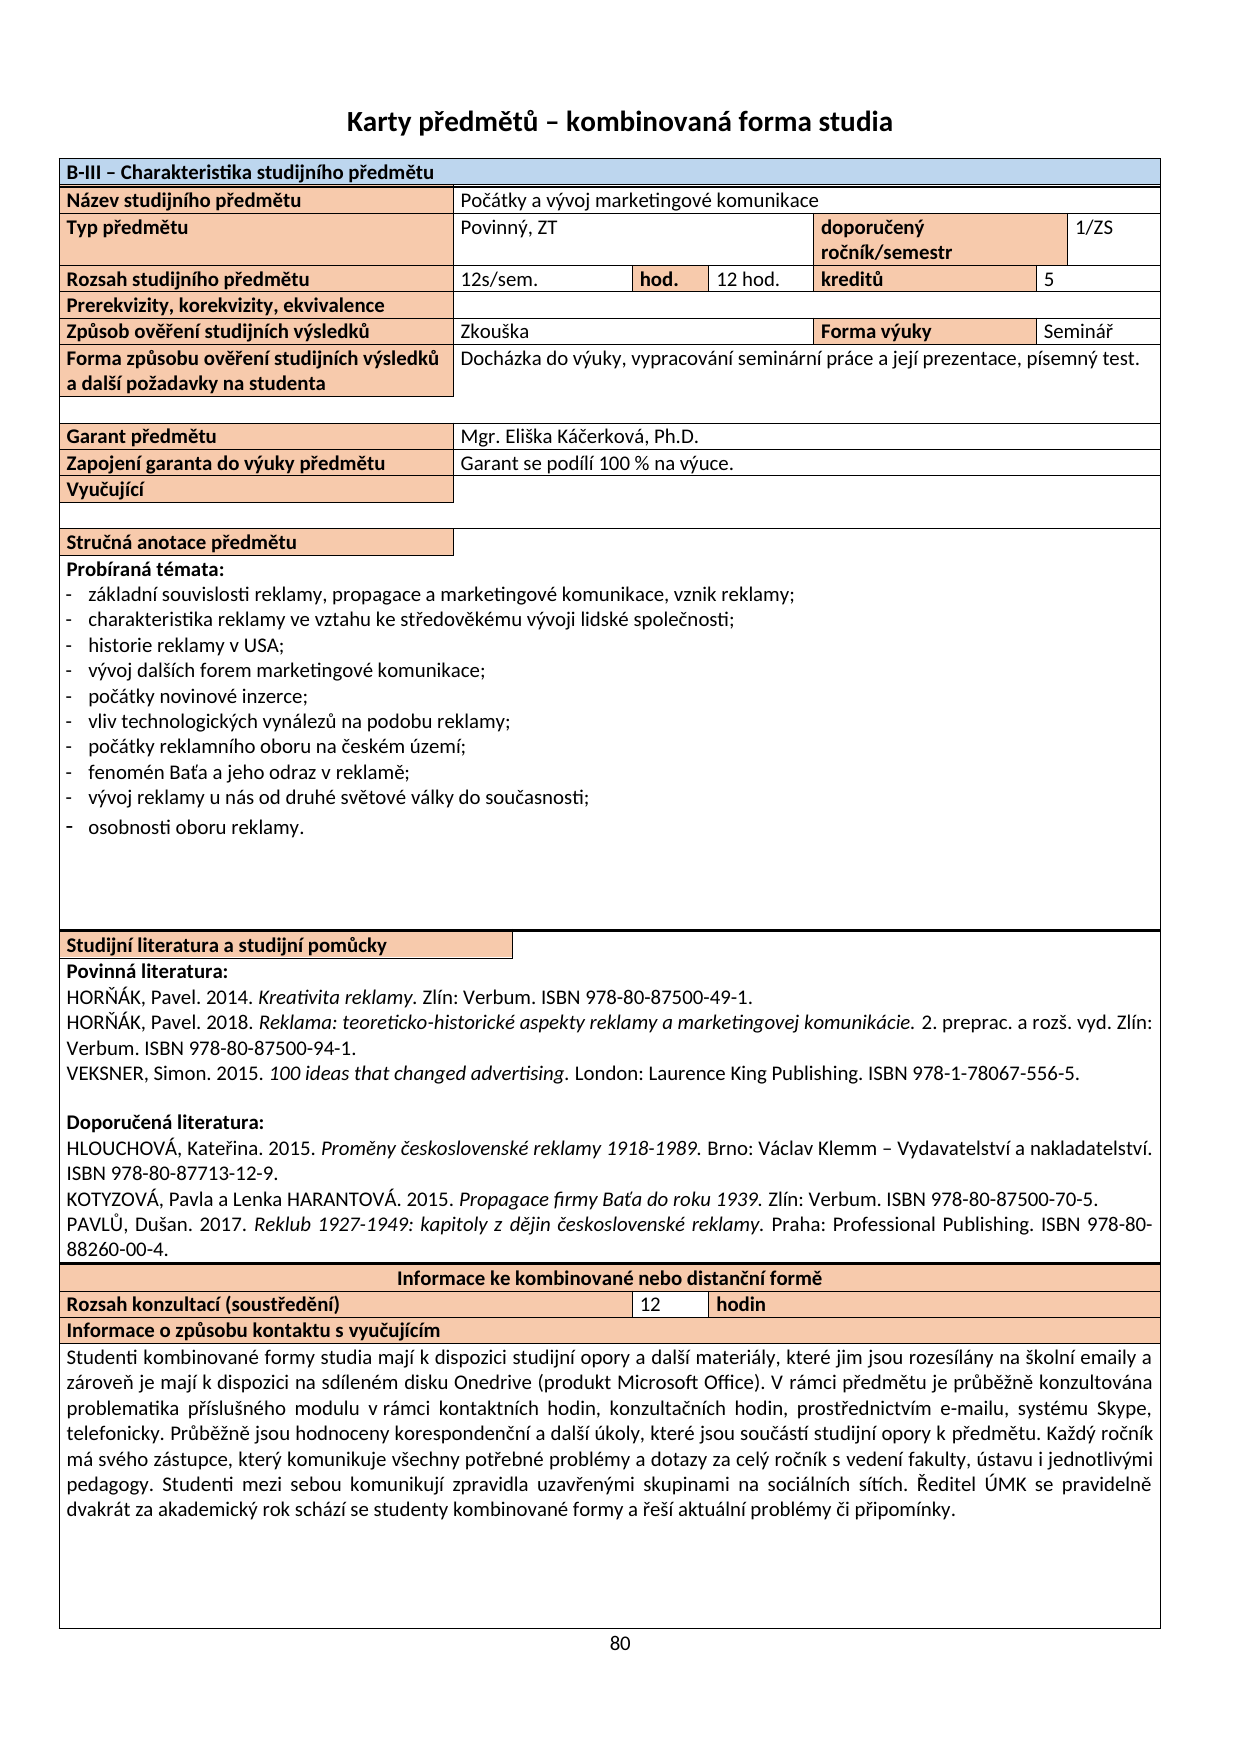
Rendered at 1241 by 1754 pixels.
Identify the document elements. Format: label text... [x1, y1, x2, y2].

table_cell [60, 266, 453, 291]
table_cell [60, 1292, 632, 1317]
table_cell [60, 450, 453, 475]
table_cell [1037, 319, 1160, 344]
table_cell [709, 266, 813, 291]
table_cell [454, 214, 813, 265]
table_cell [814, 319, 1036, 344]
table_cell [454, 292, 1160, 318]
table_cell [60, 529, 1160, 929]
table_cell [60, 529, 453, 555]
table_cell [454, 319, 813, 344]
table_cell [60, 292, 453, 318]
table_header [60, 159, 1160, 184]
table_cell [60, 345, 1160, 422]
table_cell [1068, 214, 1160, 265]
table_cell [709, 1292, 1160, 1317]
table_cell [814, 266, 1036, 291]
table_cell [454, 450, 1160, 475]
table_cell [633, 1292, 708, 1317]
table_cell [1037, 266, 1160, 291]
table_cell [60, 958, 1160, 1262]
text Karty předmětů – kombinovaná forma studia [148, 103, 1092, 139]
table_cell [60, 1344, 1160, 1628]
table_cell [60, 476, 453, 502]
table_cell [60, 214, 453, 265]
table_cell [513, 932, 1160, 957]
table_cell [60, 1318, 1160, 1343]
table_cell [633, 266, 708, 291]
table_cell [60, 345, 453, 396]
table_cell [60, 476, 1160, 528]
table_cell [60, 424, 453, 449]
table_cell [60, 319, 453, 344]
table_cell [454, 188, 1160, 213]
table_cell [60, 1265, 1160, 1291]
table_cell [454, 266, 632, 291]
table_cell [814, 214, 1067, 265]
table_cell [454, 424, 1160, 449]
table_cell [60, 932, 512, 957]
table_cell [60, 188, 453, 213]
